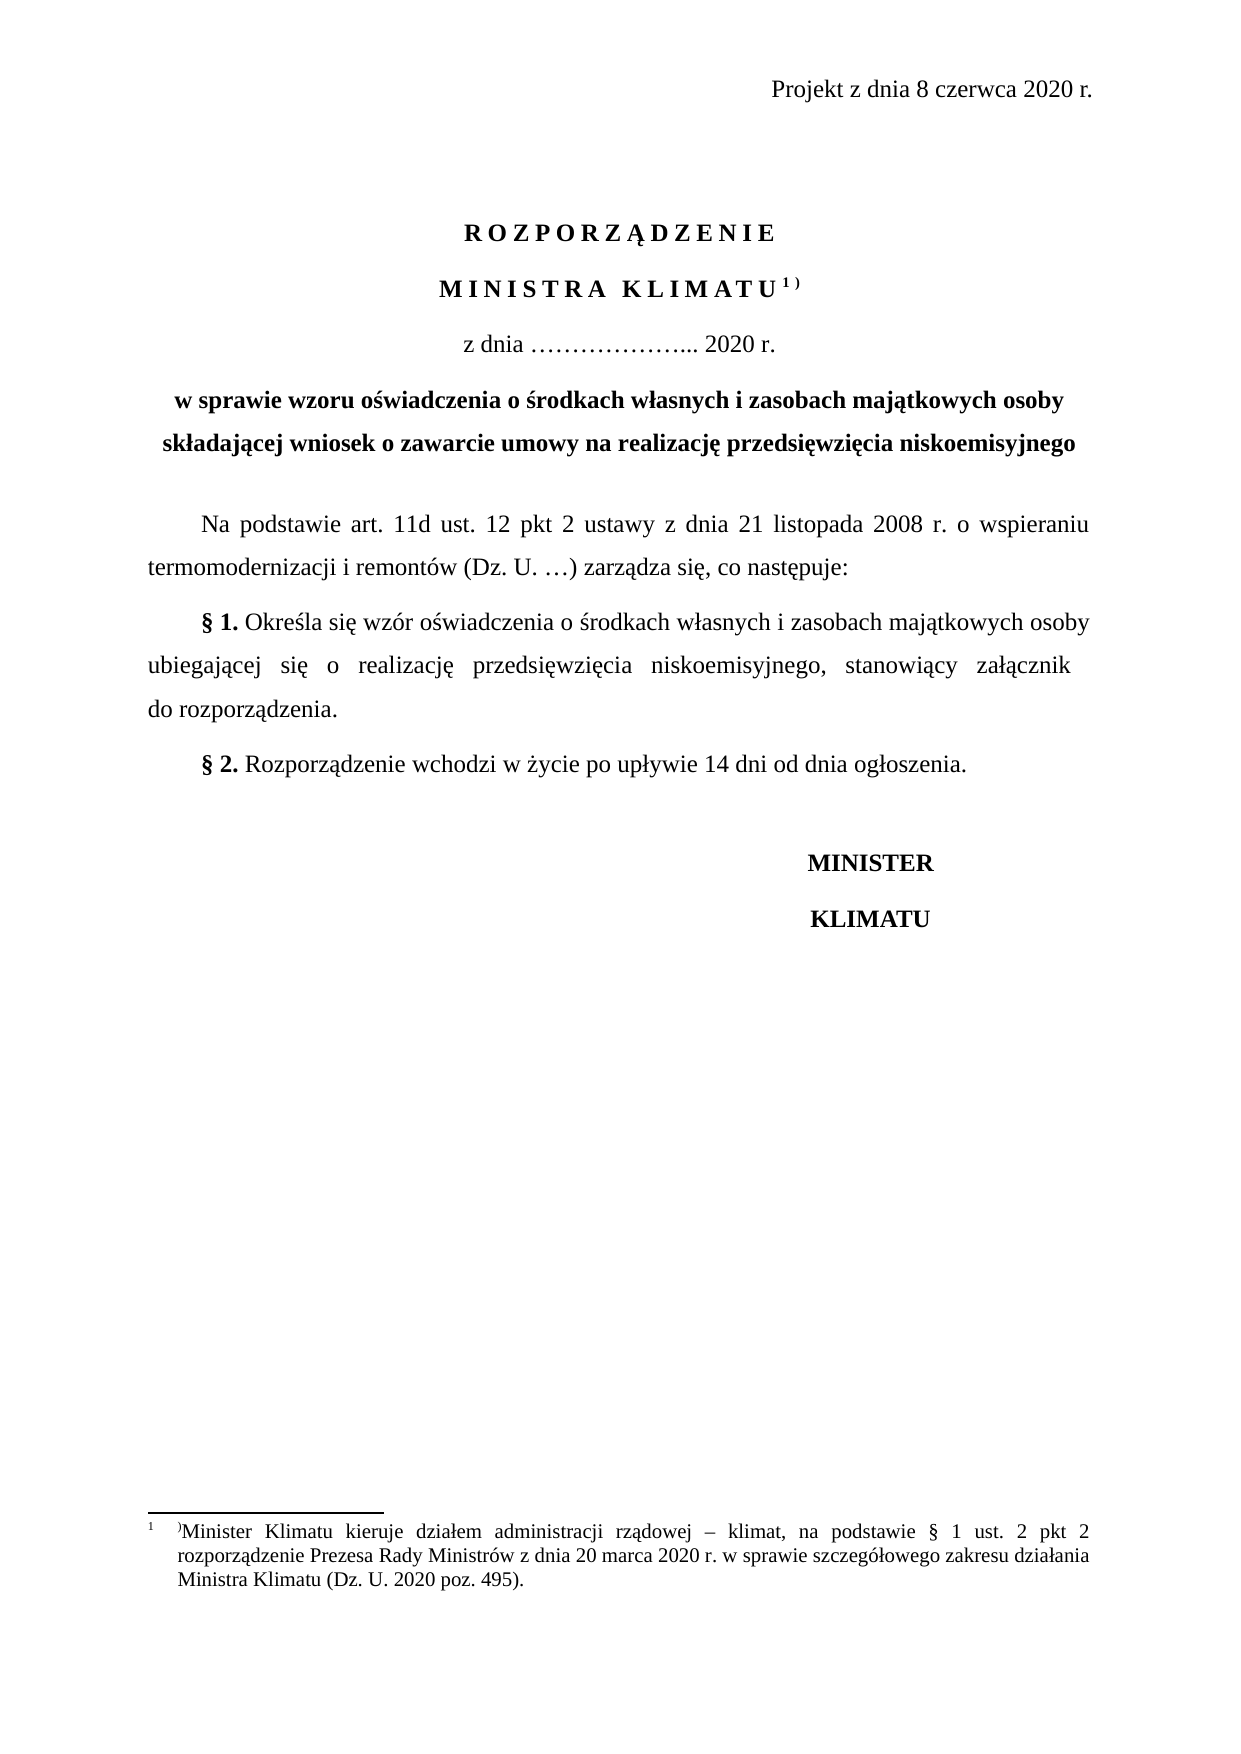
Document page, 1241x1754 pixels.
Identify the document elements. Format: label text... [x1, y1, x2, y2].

text § 1. Określa się wzór oświadczenia o środkach własnych i zasobach majątkowych osoby ubiegającej się o realizację przedsięwzięcia niskoemisyjnego, stanowiący załącznik do rozporządzenia. [148, 607, 1091, 722]
text MINISTER [650, 848, 1091, 877]
text kLIMATU [650, 904, 1091, 932]
text Na podstawie art. 11d ust. 12 pkt 2 ustawy z dnia 21 listopada 2008 r. o wspieraniu termomodernizacji i remontów (Dz. U. …) zarządza się, co następuje: [148, 509, 1091, 581]
text Ministra KLIMATU) [148, 274, 1091, 302]
text Rozporządzenie [148, 218, 1091, 247]
text z dnia ………………... 2020 r. [148, 329, 1091, 358]
text § 2. Rozporządzenie wchodzi w życie po upływie 14 dni od dnia ogłoszenia. [148, 749, 1091, 778]
text w sprawie wzoru oświadczenia o środkach własnych i zasobach majątkowych osoby składającej wniosek o zawarcie umowy na realizację przedsięwzięcia niskoemisyjnego [148, 385, 1091, 457]
